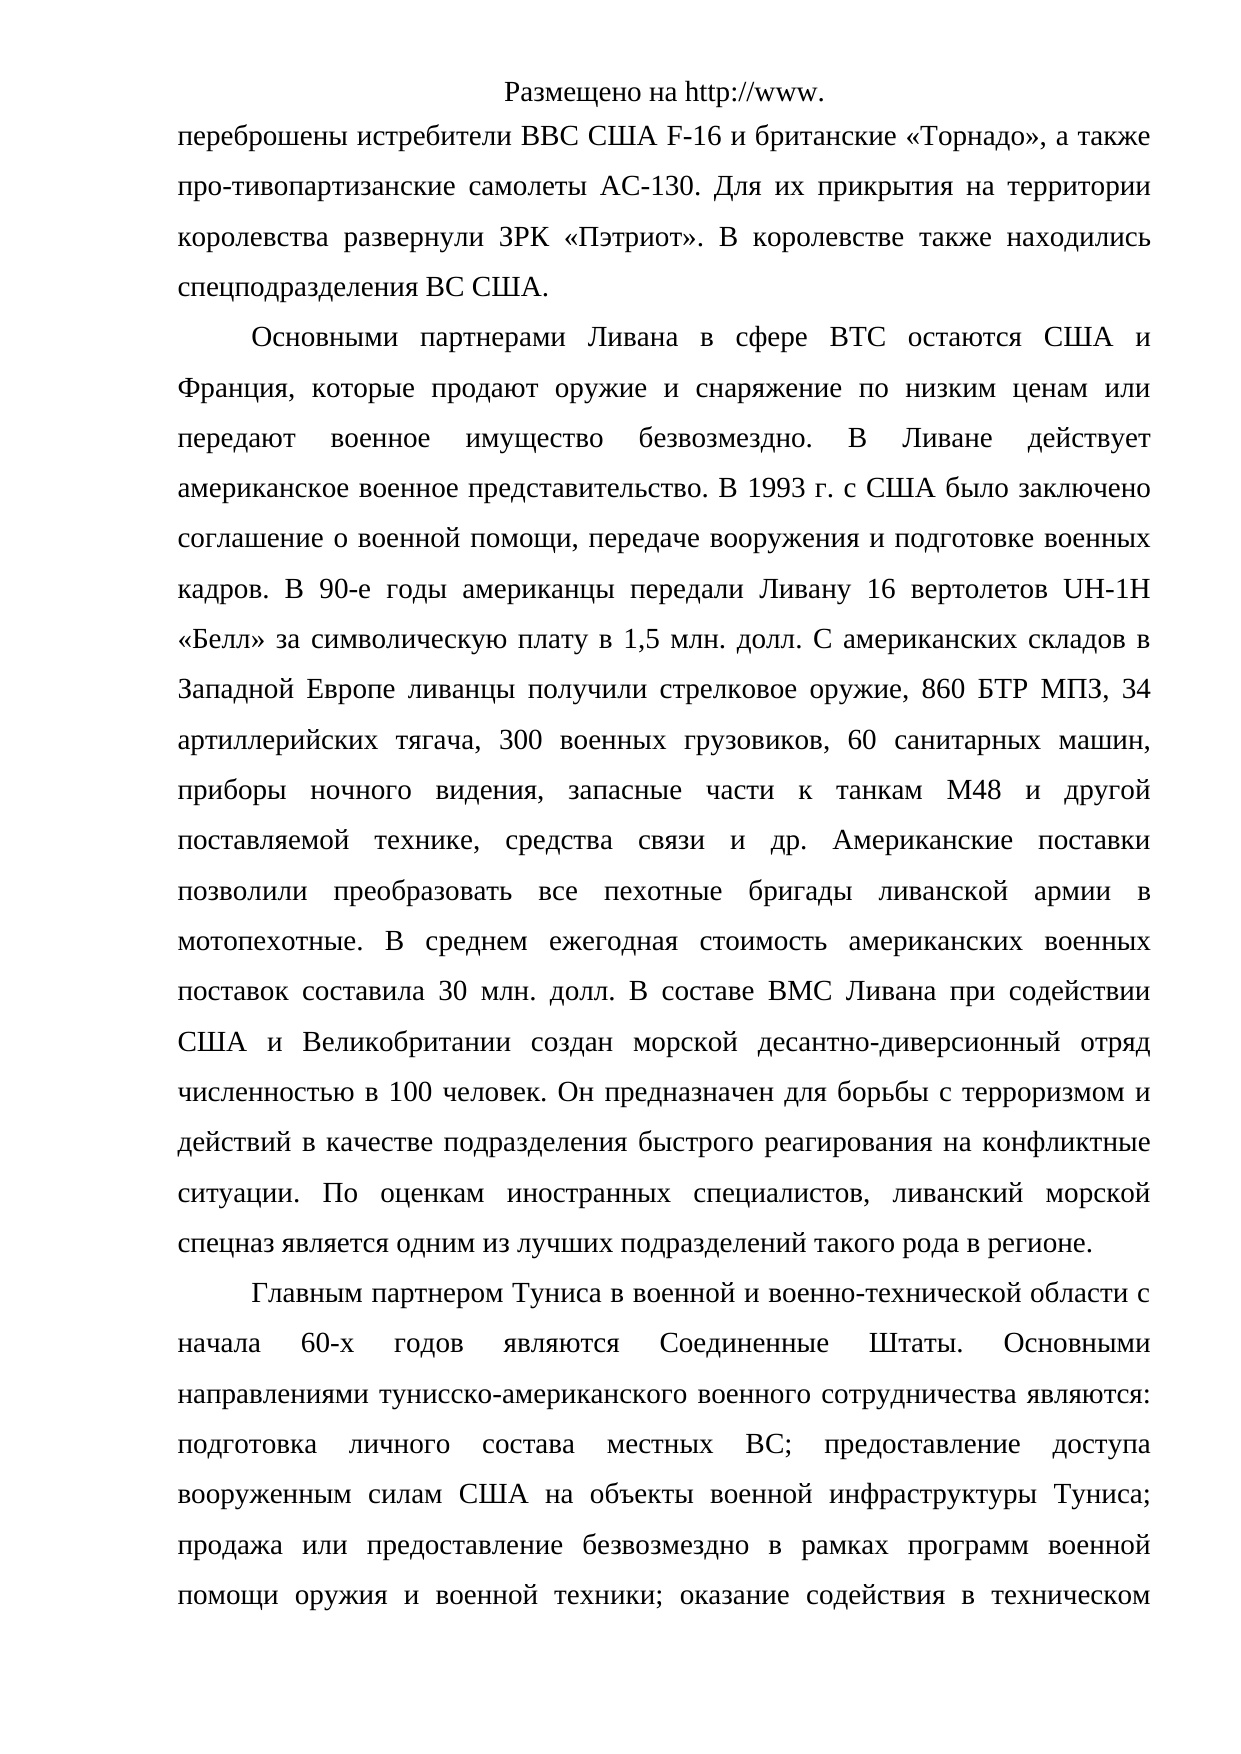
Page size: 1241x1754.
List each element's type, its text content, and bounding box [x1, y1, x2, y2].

text Основными партнерами Ливана в сфере ВТС остаются США и Франция, которые продают оружие и снаряжение по низким ценам или передают военное имущество безвозмездно. В Ливане действует американское военное представительство. В 1993 г. с США было заключено соглашение о военной помощи, передаче вооружения и подготовке военных кадров. В 90-е годы американцы передали Ливану 16 вертолетов UH-1H «Белл» за символическую плату в 1,5 млн. долл. С американских складов в Западной Европе ливанцы получили стрелковое оружие, 860 БТР МПЗ, 34 артиллерийских тягача, 300 военных грузовиков, 60 санитарных машин, приборы ночного видения, запасные части к танкам М48 и другой поставляемой технике, средства связи и др. Американские поставки позволили преобразовать все пехотные бригады ливанской армии в мотопехотные. В среднем ежегодная стоимость американских военных поставок составила 30 млн. долл. В составе ВМС Ливана при содействии США и Великобритании создан морской десантно-диверсионный отряд численностью в 100 человек. Он предназначен для борьбы с терроризмом и действий в качестве подразделения быстрого реагирования на конфликтные ситуации. По оценкам иностранных специалистов, ливанский морской спецназ является одним из лучших подразделений такого рода в регионе. [177, 319, 1152, 1258]
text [177, 1275, 1152, 1611]
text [177, 118, 1152, 303]
